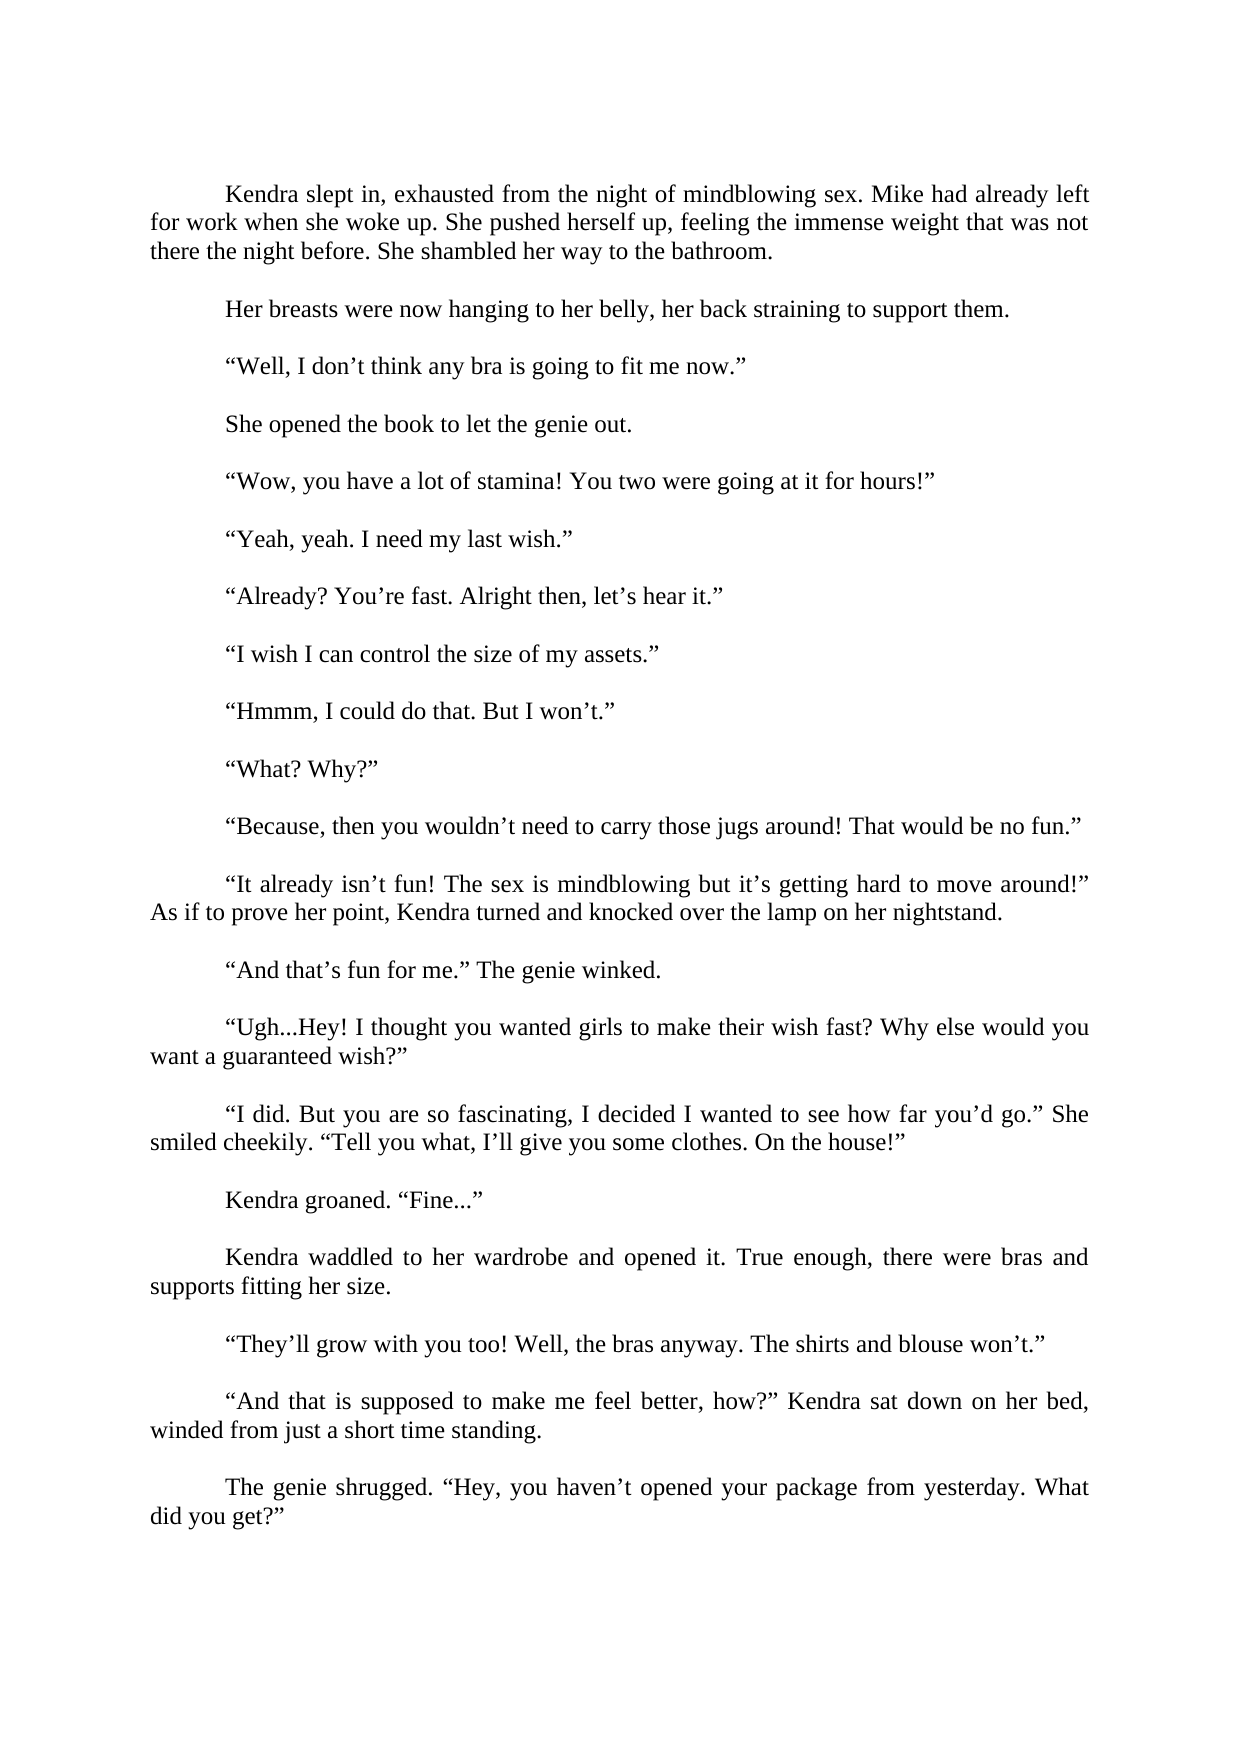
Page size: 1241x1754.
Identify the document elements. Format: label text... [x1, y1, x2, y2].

text “Yeah, yeah. I need my last wish.” [150, 524, 1090, 552]
text “I wish I can control the size of my assets.” [150, 639, 1090, 667]
text “Already? You’re fast. Alright then, let’s hear it.” [150, 581, 1090, 610]
text Kendra waddled to her wardrobe and opened it. True enough, there were bras and supports fitting her size. [150, 1242, 1090, 1300]
text “It already isn’t fun! The sex is mindblowing but it’s getting hard to move around!” As if to prove her point, Kendra turned and knocked over the lamp on her nightstand. [150, 869, 1090, 926]
text “I did. But you are so fascinating, I decided I wanted to see how far you’d go.” She smiled cheekily. “Tell you what, I’ll give you some clothes. On the house!” [150, 1099, 1090, 1156]
text “And that’s fun for me.” The genie winked. [150, 955, 1090, 984]
text “Ugh...Hey! I thought you wanted girls to make their wish fast? Why else would you want a guaranteed wish?” [150, 1012, 1090, 1070]
text The genie shrugged. “Hey, you haven’t opened your package from yesterday. What did you get?” [150, 1472, 1090, 1530]
text Kendra groaned. “Fine...” [150, 1185, 1090, 1214]
text “Wow, you have a lot of stamina! You two were going at it for hours!” [150, 466, 1090, 495]
text Kendra slept in, exhausted from the night of mindblowing sex. Mike had already left for work when she woke up. She pushed herself up, feeling the immense weight that was not there the night before. She shambled her way to the bathroom. [150, 179, 1090, 265]
text “Hmmm, I could do that. But I won’t.” [150, 696, 1090, 725]
text “And that is supposed to make me feel better, how?” Kendra sat down on her bed, winded from just a short time standing. [150, 1386, 1090, 1444]
text “What? Why?” [150, 754, 1090, 782]
text She opened the book to let the genie out. [150, 409, 1090, 437]
text “Because, then you wouldn’t need to carry those jugs around! That would be no fun.” [150, 811, 1090, 840]
text “Well, I don’t think any bra is going to fit me now.” [150, 351, 1090, 380]
text Her breasts were now hanging to her belly, her back straining to support them. [150, 294, 1090, 322]
text “They’ll grow with you too! Well, the bras anyway. The shirts and blouse won’t.” [150, 1329, 1090, 1357]
